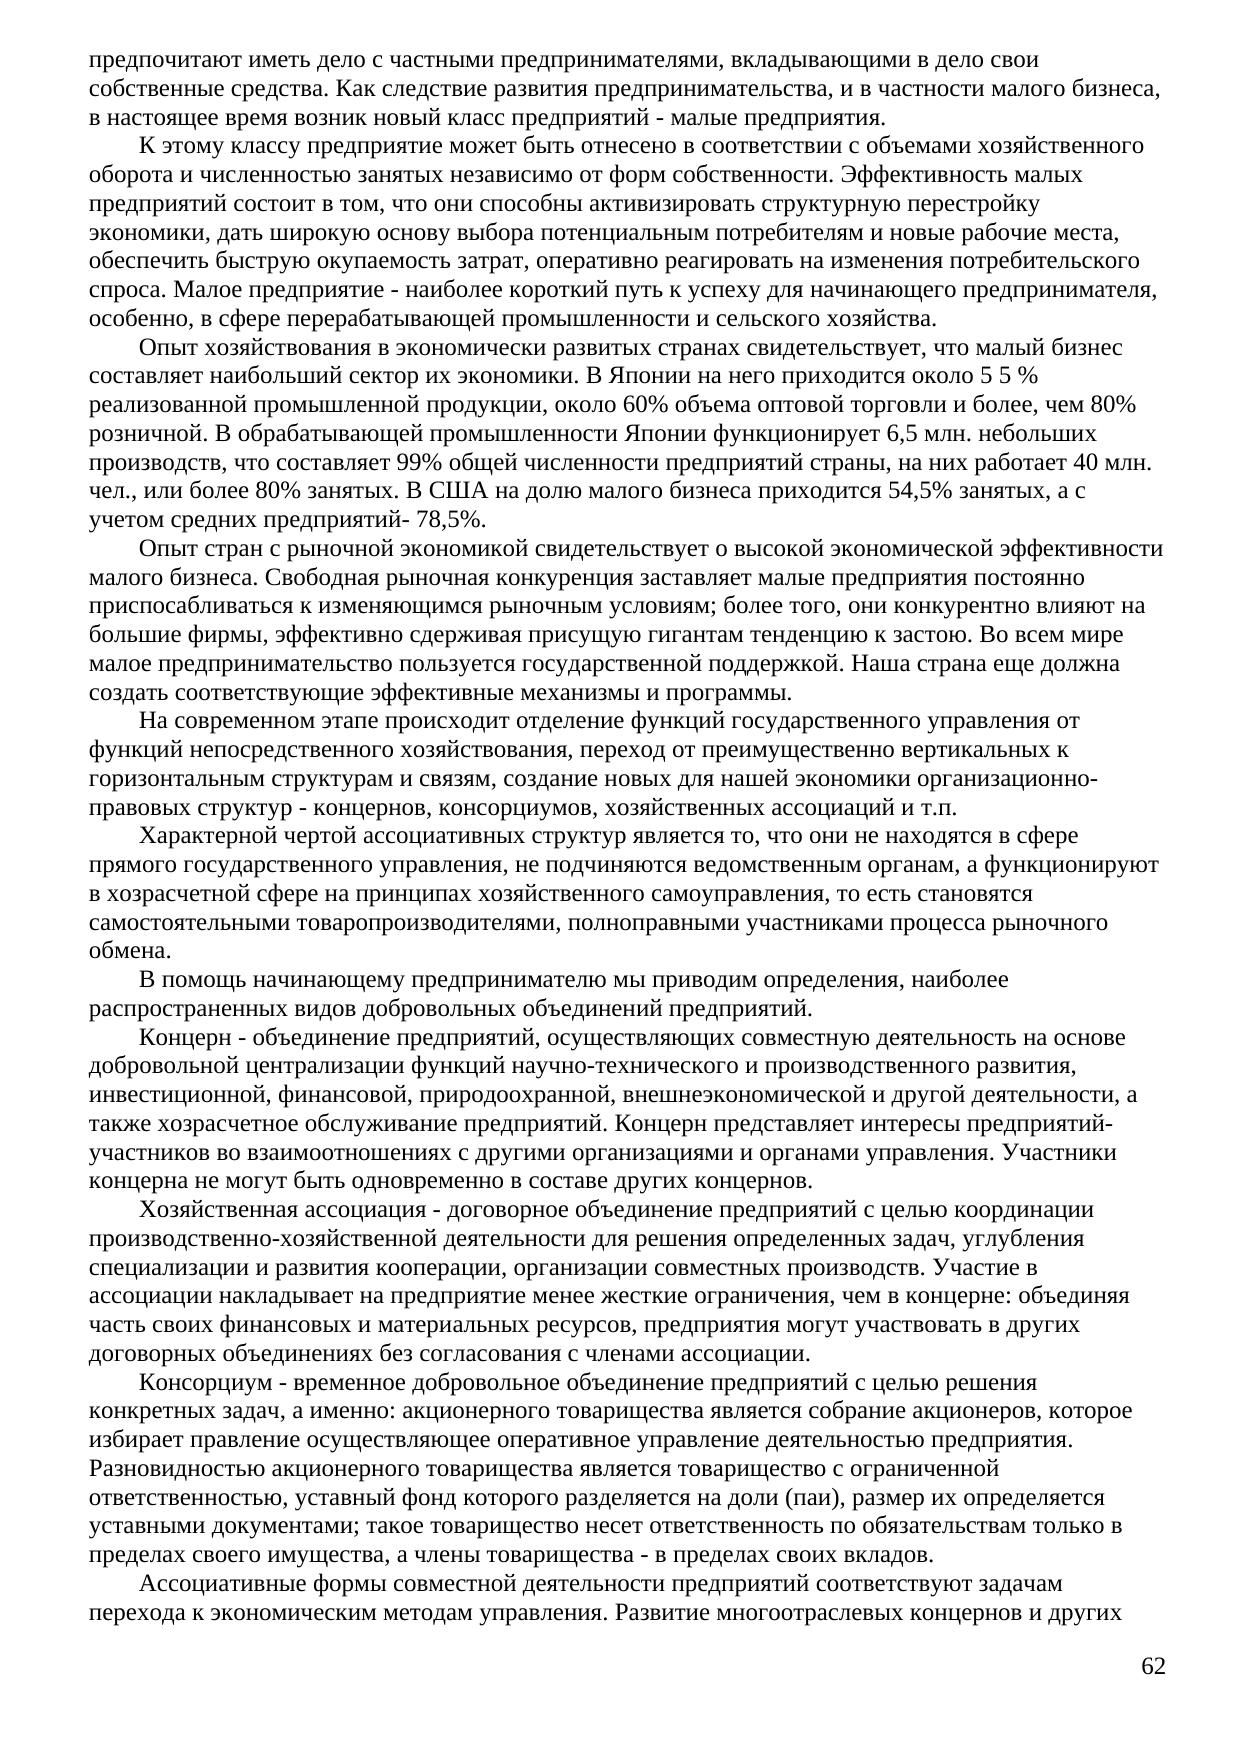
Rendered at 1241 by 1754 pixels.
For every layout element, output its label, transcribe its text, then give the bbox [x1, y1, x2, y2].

text Концерн - объединение предприятий, осуществляющих совместную деятельность на основе добровольной централизации функций научно-технического и производственного развития, инвестиционной, финансовой, природоохранной, внешнеэкономической и другой деятельности, а также хозрасчетное обслуживание предприятий. Концерн представляет интересы предприятий-участников во взаимоотношениях с другими организациями и органами управления. Участники концерна не могут быть одновременно в составе других концернов. [89, 1022, 1166, 1194]
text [89, 1568, 1166, 1626]
text Хозяйственная ассоциация - договорное объединение предприятий с целью координации производственно-хозяйственной деятельности для решения определенных задач, углубления специализации и развития кооперации, организации совместных производств. Участие в ассоциации накладывает на предприятие менее жесткие ограничения, чем в концерне: объединяя часть своих финансовых и материальных ресурсов, предприятия могут участвовать в других договорных объединениях без согласования с членами ассоциации. [89, 1194, 1166, 1367]
text В помощь начинающему предпринимателю мы приводим определения, наиболее распространенных видов добровольных объединений предприятий. [89, 964, 1166, 1022]
text К этому классу предприятие может быть отнесено в соответствии с объемами хозяйственного оборота и численностью занятых независимо от форм собственности. Эффективность малых предприятий состоит в том, что они способны активизировать структурную перестройку экономики, дать широкую основу выбора потенциальным потребителям и новые рабочие места, обеспечить быструю окупаемость затрат, оперативно реагировать на изменения потребительского спроса. Малое предприятие - наиболее короткий путь к успеху для начинающего предпринимателя, особенно, в сфере перерабатывающей промышленности и сельского хозяйства. [89, 131, 1166, 332]
text Консорциум - временное добровольное объединение предприятий с целью решения конкретных задач, а именно: акционерного товарищества является собрание акционеров, которое избирает правление осуществляющее оперативное управление деятельностью предприятия. Разновидностью акционерного товарищества является товарищество с ограниченной ответственностью, уставный фонд которого разделяется на доли (паи), размер их определяется уставными документами; такое товарищество несет ответственность по обязательствам только в пределах своего имущества, а члены товарищества - в пределах своих вкладов. [89, 1367, 1166, 1568]
text Характерной чертой ассоциативных структур является то, что они не находятся в сфере прямого государственного управления, не подчиняются ведомственным органам, а функционируют в хозрасчетной сфере на принципах хозяйственного самоуправления, то есть становятся самостоятельными товаропроизводителями, полноправными участниками процесса рыночного обмена. [89, 821, 1166, 964]
text Опыт стран с рыночной экономикой свидетельствует о высокой экономической эффективности малого бизнеса. Свободная рыночная конкуренция заставляет малые предприятия постоянно приспосабливаться к изменяющимся рыночным условиям; более того, они конкурентно влияют на большие фирмы, эффективно сдерживая присущую гигантам тенденцию к застою. Во всем мире малое предпринимательство пользуется государственной поддержкой. Наша страна еще должна создать соответствующие эффективные механизмы и программы. [89, 533, 1166, 706]
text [89, 44, 1166, 131]
text На современном этапе происходит отделение функций государственного управления от функций непосредственного хозяйствования, переход от преимущественно вертикальных к горизонтальным структурам и связям, создание новых для нашей экономики организационно-правовых структур - концернов, консорциумов, хозяйственных ассоциаций и т.п. [89, 706, 1166, 821]
text Опыт хозяйствования в экономически развитых странах свидетельствует, что малый бизнес составляет наибольший сектор их экономики. В Японии на него приходится около 5 5 % реализованной промышленной продукции, около 60% объема оптовой торговли и более, чем 80% розничной. В обрабатывающей промышленности Японии функционирует 6,5 млн. небольших производств, что составляет 99% общей численности предприятий страны, на них работает 40 млн. чел., или более 80% занятых. В США на долю малого бизнеса приходится 54,5% занятых, а с учетом средних предприятий- 78,5%. [89, 332, 1166, 533]
